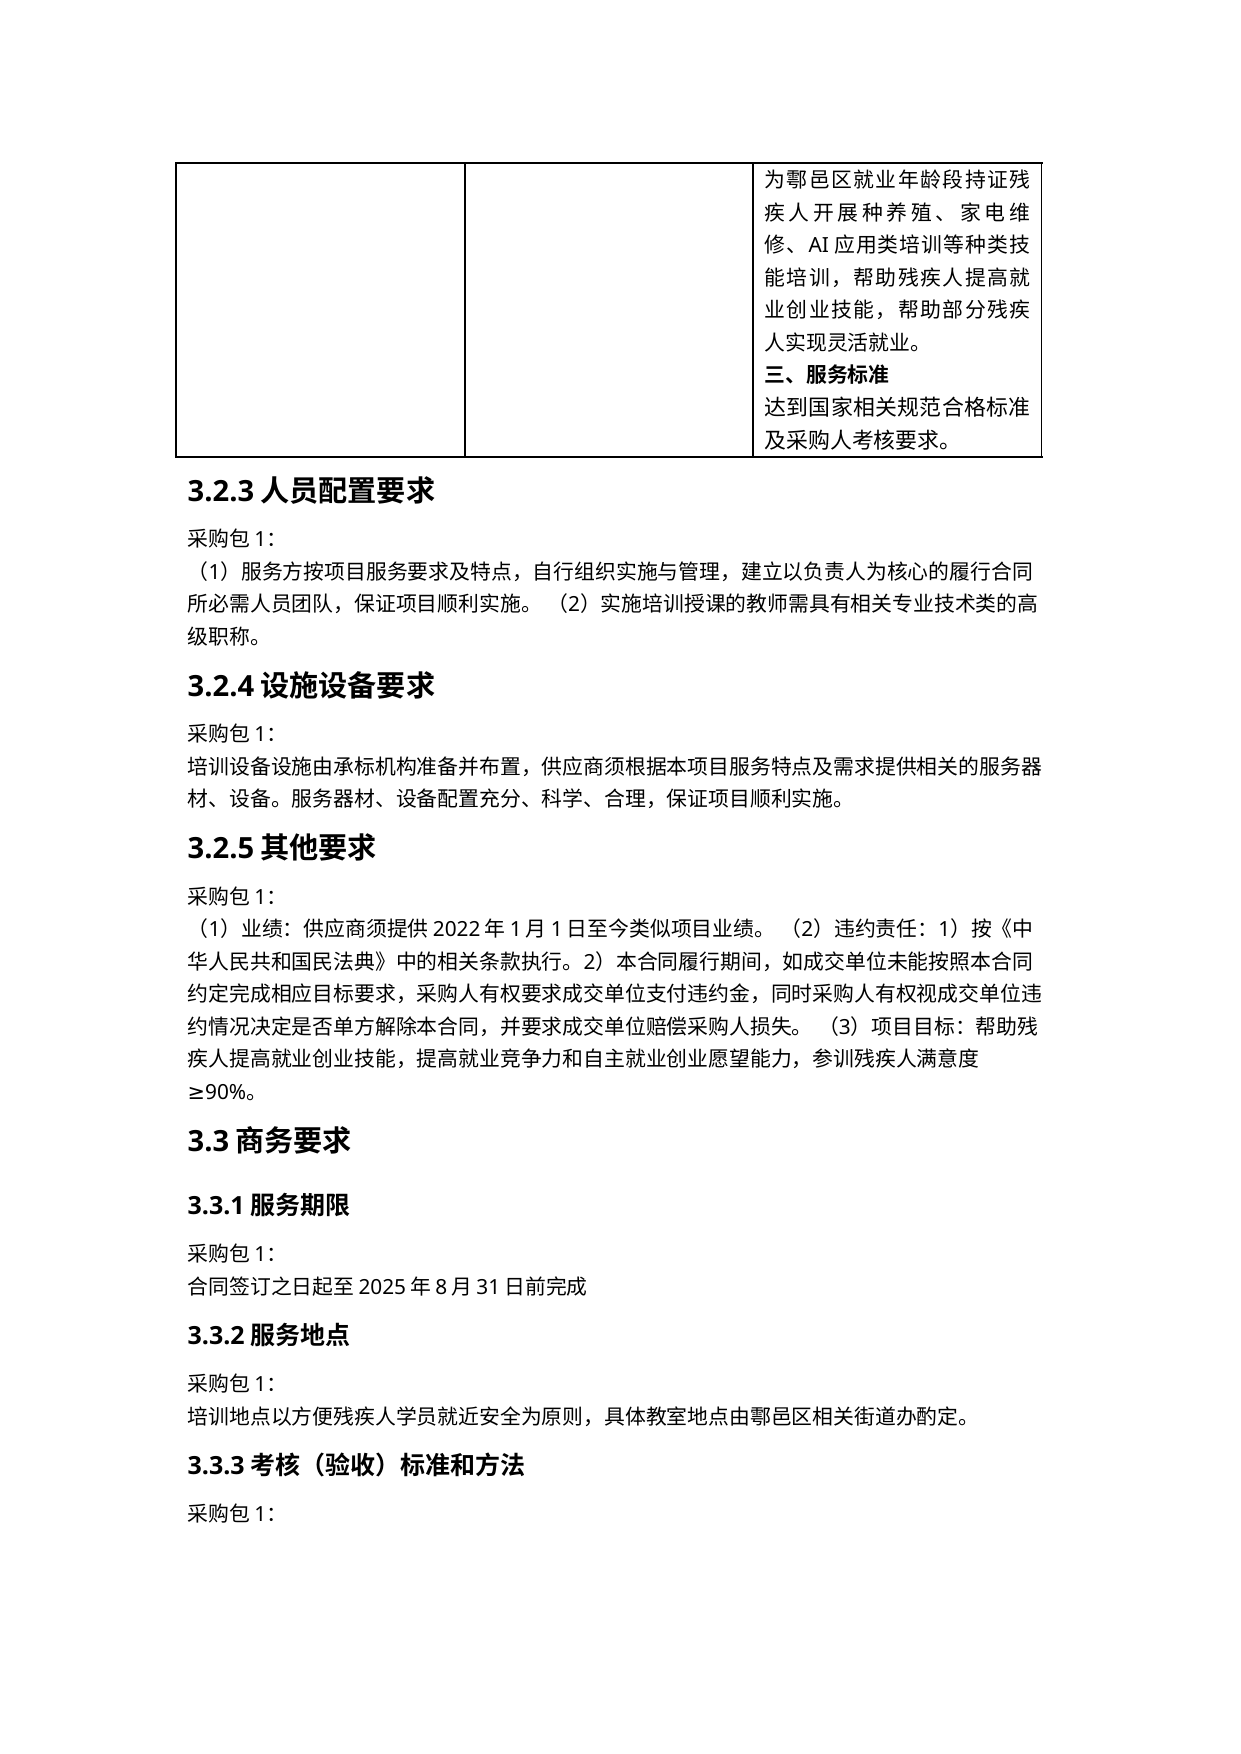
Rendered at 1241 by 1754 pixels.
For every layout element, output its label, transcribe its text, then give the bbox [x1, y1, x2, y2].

text 培训地点以方便残疾人学员就近安全为原则，具体教室地点由鄠邑区相关街道办酌定。 [187, 1400, 1053, 1433]
text 3.3.1服务期限 [187, 1173, 1053, 1238]
text （1）业绩：供应商须提供2022年1月1日至今类似项目业绩。 （2）违约责任：1）按《中华人民共和国民法典》中的相关条款执行。2）本合同履行期间，如成交单位未能按照本合同约定完成相应目标要求，采购人有权要求成交单位支付违约金，同时采购人有权视成交单位违约情况决定是否单方解除本合同，并要求成交单位赔偿采购人损失。 （3）项目目标：帮助残疾人提高就业创业技能，提高就业竞争力和自主就业创业愿望能力，参训残疾人满意度≥90%。 [187, 913, 1053, 1108]
text 采购包1： [187, 1368, 1053, 1400]
text 3.3.2服务地点 [187, 1303, 1053, 1368]
text 3.2.3人员配置要求 [187, 458, 1053, 523]
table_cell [754, 164, 1041, 456]
text 采购包1： [187, 880, 1053, 913]
text 合同签订之日起至2025年8月31日前完成 [187, 1270, 1053, 1303]
text 培训设备设施由承标机构准备并布置，供应商须根据本项目服务特点及需求提供相关的服务器材、设备。服务器材、设备配置充分、科学、合理，保证项目顺利实施。 [187, 750, 1053, 815]
table_cell 1 [177, 164, 464, 456]
table_cell [466, 164, 752, 456]
text 3.3商务要求 [187, 1108, 1053, 1173]
text 3.2.5其他要求 [187, 815, 1053, 880]
text 采购包1： [187, 1238, 1053, 1270]
text 采购包1： [187, 523, 1053, 555]
text 采购包1： [187, 1498, 1053, 1530]
text 采购包1： [187, 718, 1053, 750]
text 3.3.3考核（验收）标准和方法 [187, 1433, 1053, 1498]
text 3.2.4设施设备要求 [187, 653, 1053, 718]
text （1）服务方按项目服务要求及特点，自行组织实施与管理，建立以负责人为核心的履行合同所必需人员团队，保证项目顺利实施。 （2）实施培训授课的教师需具有相关专业技术类的高级职称。 [187, 555, 1053, 653]
